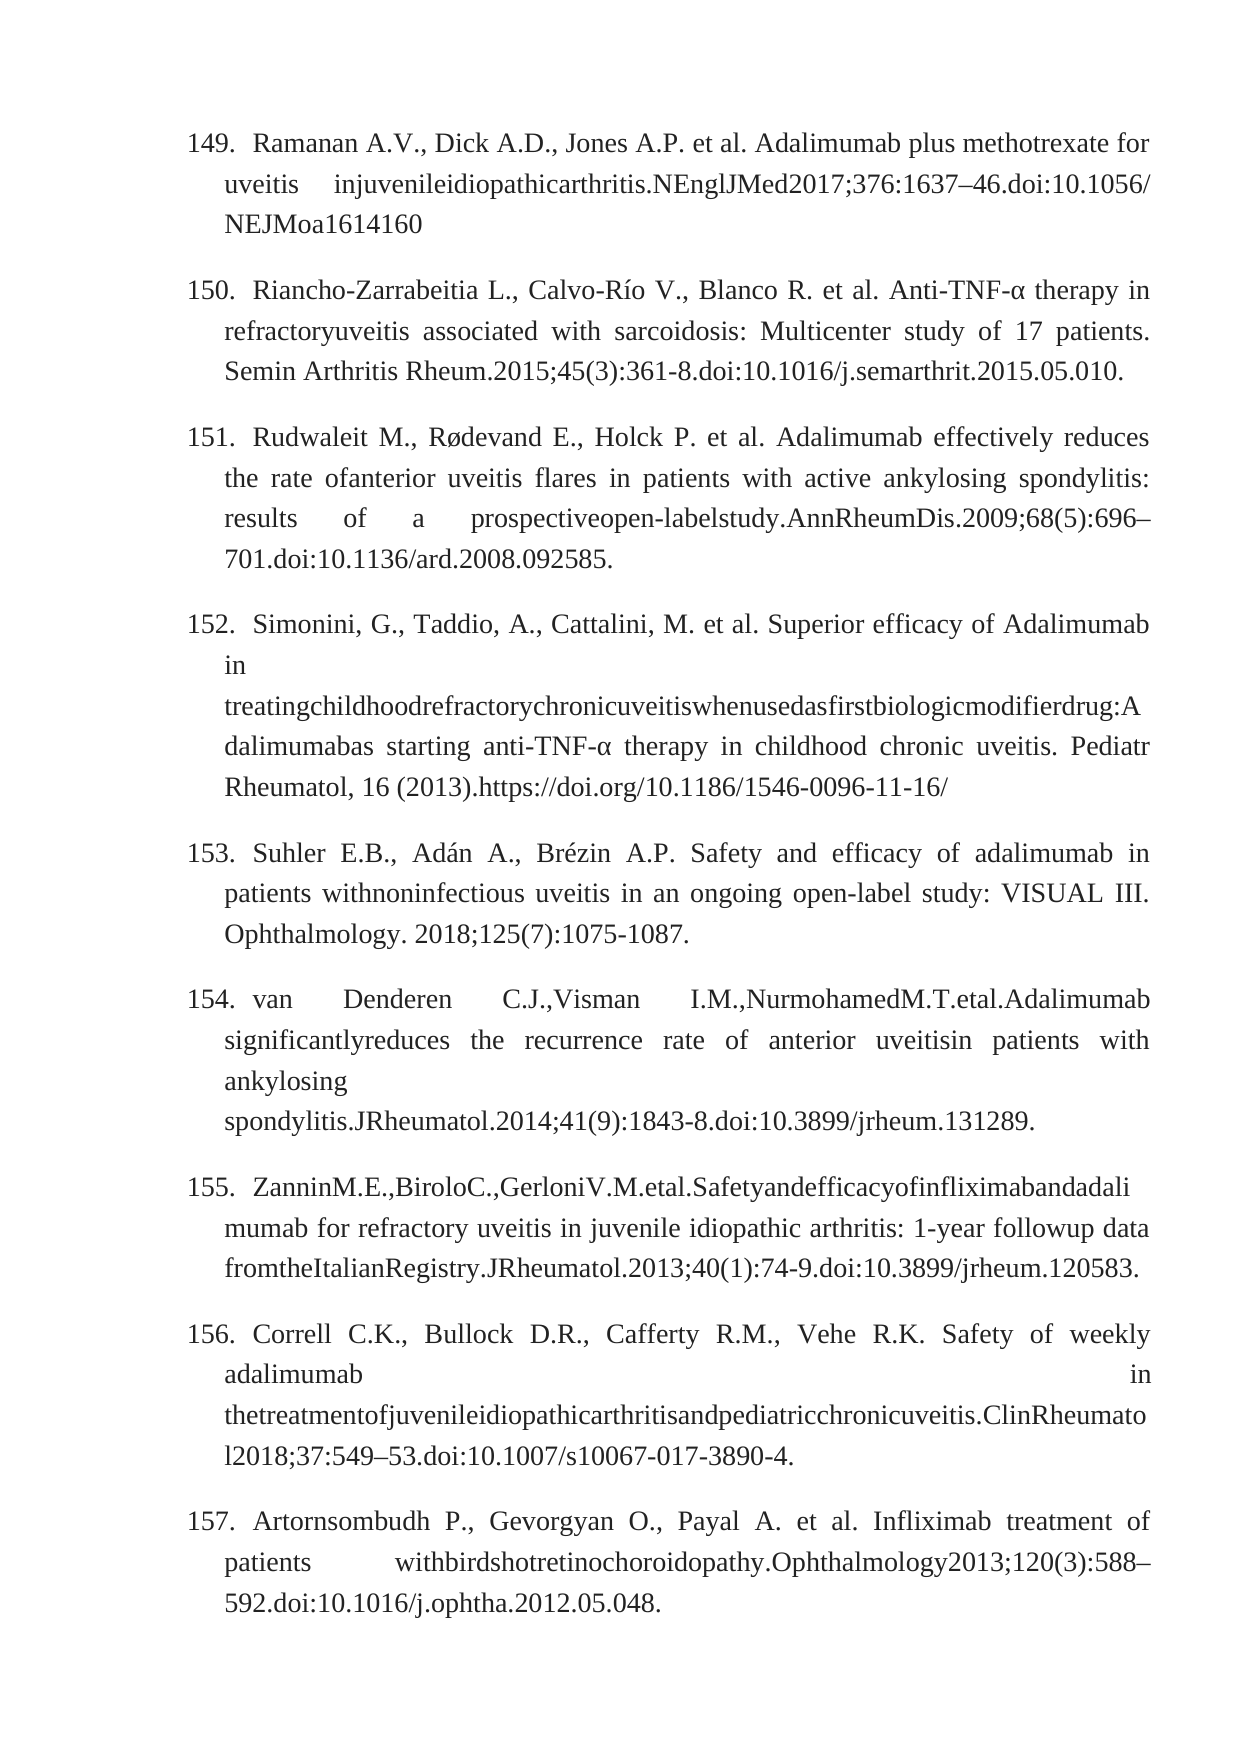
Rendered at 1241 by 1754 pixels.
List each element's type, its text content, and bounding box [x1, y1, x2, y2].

list Ramanan A.V., Dick A.D., Jones A.P. et al. Adalimumab plus methotrexate for uveitis injuvenileidiopathicarthritis.NEnglJMed2017;376:1637–46.doi:10.1056/NEJMoa1614160 [187, 118, 1152, 240]
list Suhler E.B., Adán A., Brézin A.P. Safety and efficacy of adalimumab in patients withnoninfectious uveitis in an ongoing open-label study: VISUAL III. Ophthalmology. 2018;125(7):1075-1087. [187, 827, 1152, 949]
list Simonini, G., Taddio, A., Cattalini, M. et al. Superior efficacy of Adalimumab in treatingchildhoodrefractorychronicuveitiswhenusedasfirstbiologicmodifierdrug:Adalimumabas starting anti-TNF-α therapy in childhood chronic uveitis. Pediatr Rheumatol, 16 (2013).https://doi.org/10.1186/1546-0096-11-16/ [187, 599, 1152, 802]
list ZanninM.E.,BiroloC.,GerloniV.M.etal.Safetyandefficacyofinfliximabandadalimumab for refractory uveitis in juvenile idiopathic arthritis: 1-year followup data fromtheItalianRegistry.JRheumatol.2013;40(1):74-9.doi:10.3899/jrheum.120583. [187, 1162, 1152, 1284]
list Correll C.K., Bullock D.R., Cafferty R.M., Vehe R.K. Safety of weekly adalimumab in thetreatmentofjuvenileidiopathicarthritisandpediatricchronicuveitis.ClinRheumatol2018;37:549–53.doi:10.1007/s10067-017-3890-4. [187, 1309, 1152, 1471]
list van Denderen C.J.,Visman I.M.,NurmohamedM.T.etal.Adalimumab significantlyreduces the recurrence rate of anterior uveitisin patients with ankylosing spondylitis.JRheumatol.2014;41(9):1843-8.doi:10.3899/jrheum.131289. [187, 974, 1152, 1137]
list Rudwaleit M., Rødevand E., Holck P. et al. Adalimumab effectively reduces the rate ofanterior uveitis flares in patients with active ankylosing spondylitis: results of a prospectiveopen-labelstudy.AnnRheumDis.2009;68(5):696–701.doi:10.1136/ard.2008.092585. [187, 412, 1152, 574]
list Riancho-Zarrabeitia L., Calvo-Río V., Blanco R. et al. Anti-TNF-α therapy in refractoryuveitis associated with sarcoidosis: Multicenter study of 17 patients. Semin Arthritis Rheum.2015;45(3):361-8.doi:10.1016/j.semarthrit.2015.05.010. [187, 265, 1152, 387]
list Artornsombudh P., Gevorgyan O., Payal A. et al. Infliximab treatment of patients withbirdshotretinochoroidopathy.Ophthalmology2013;120(3):588–592.doi:10.1016/j.ophtha.2012.05.048. [187, 1496, 1152, 1618]
